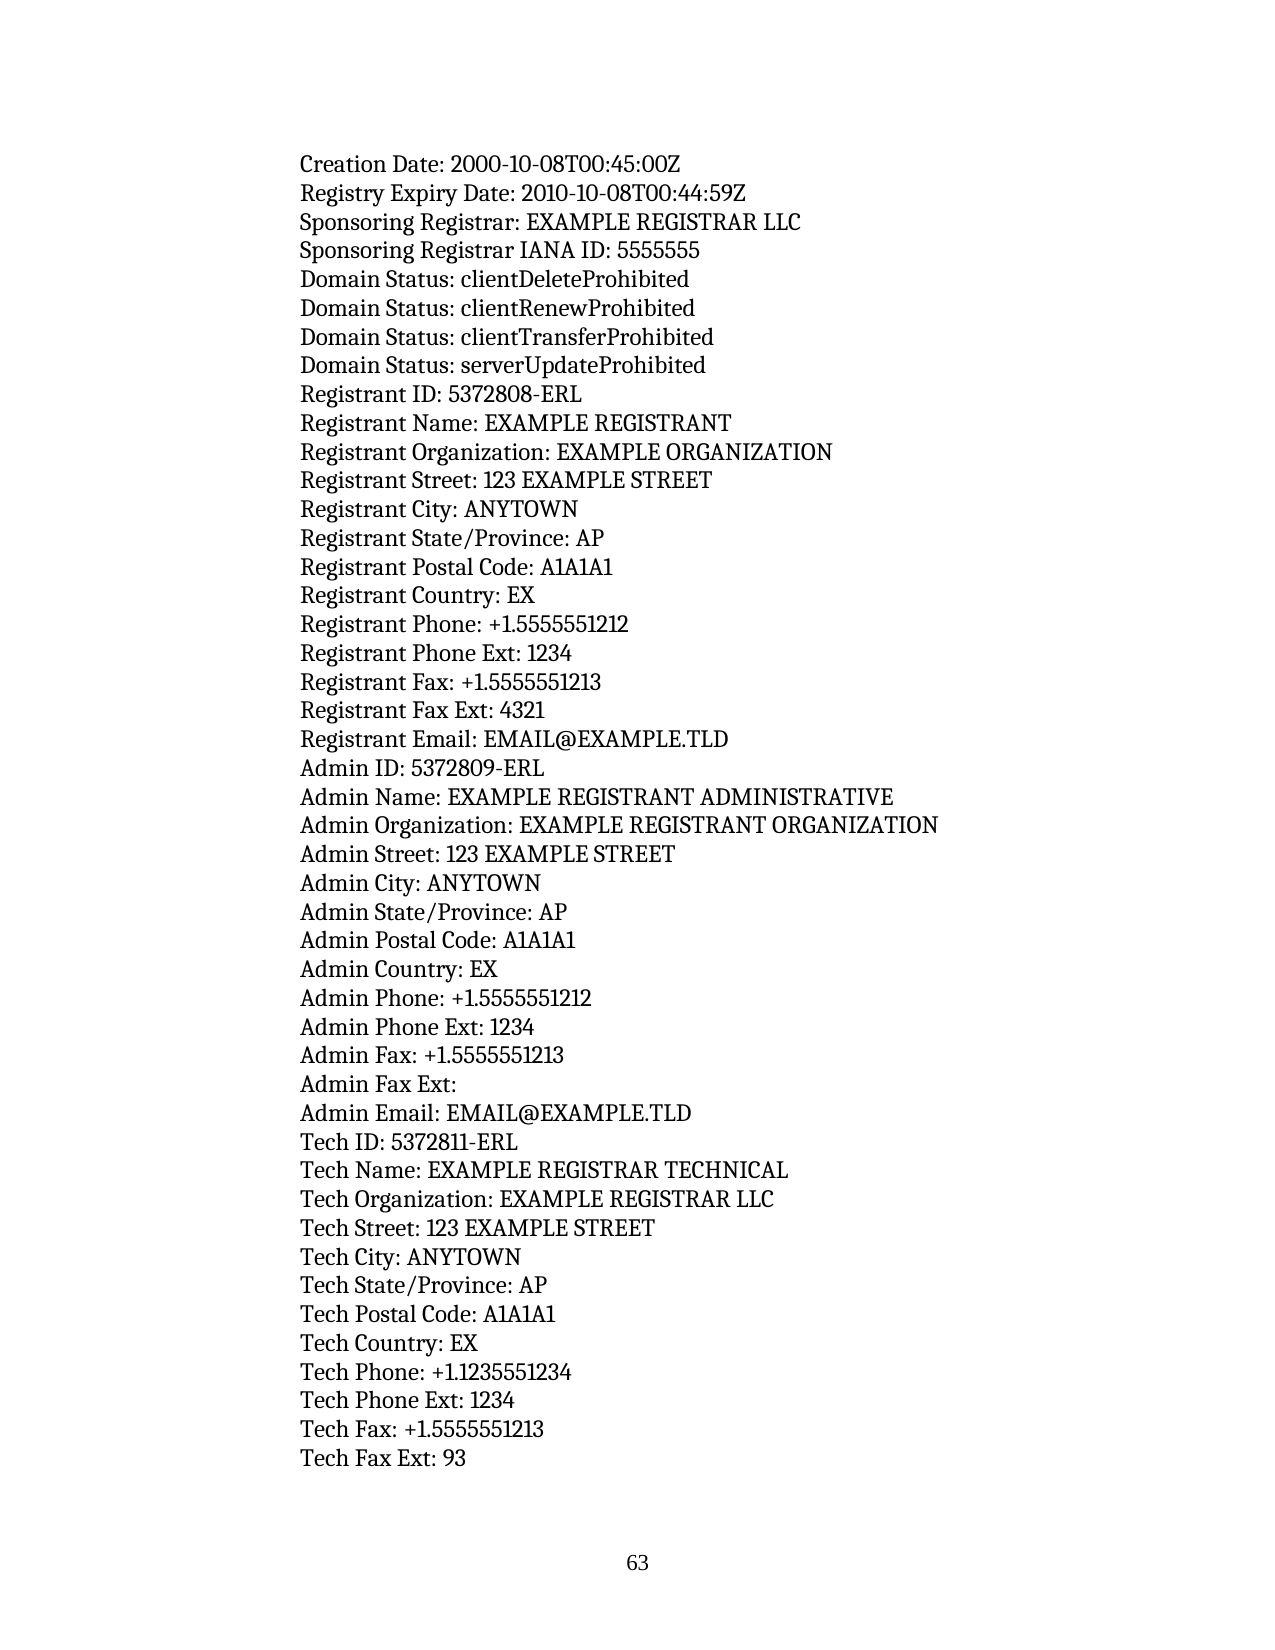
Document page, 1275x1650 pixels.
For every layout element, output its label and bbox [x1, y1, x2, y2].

text [300, 150, 1125, 1472]
